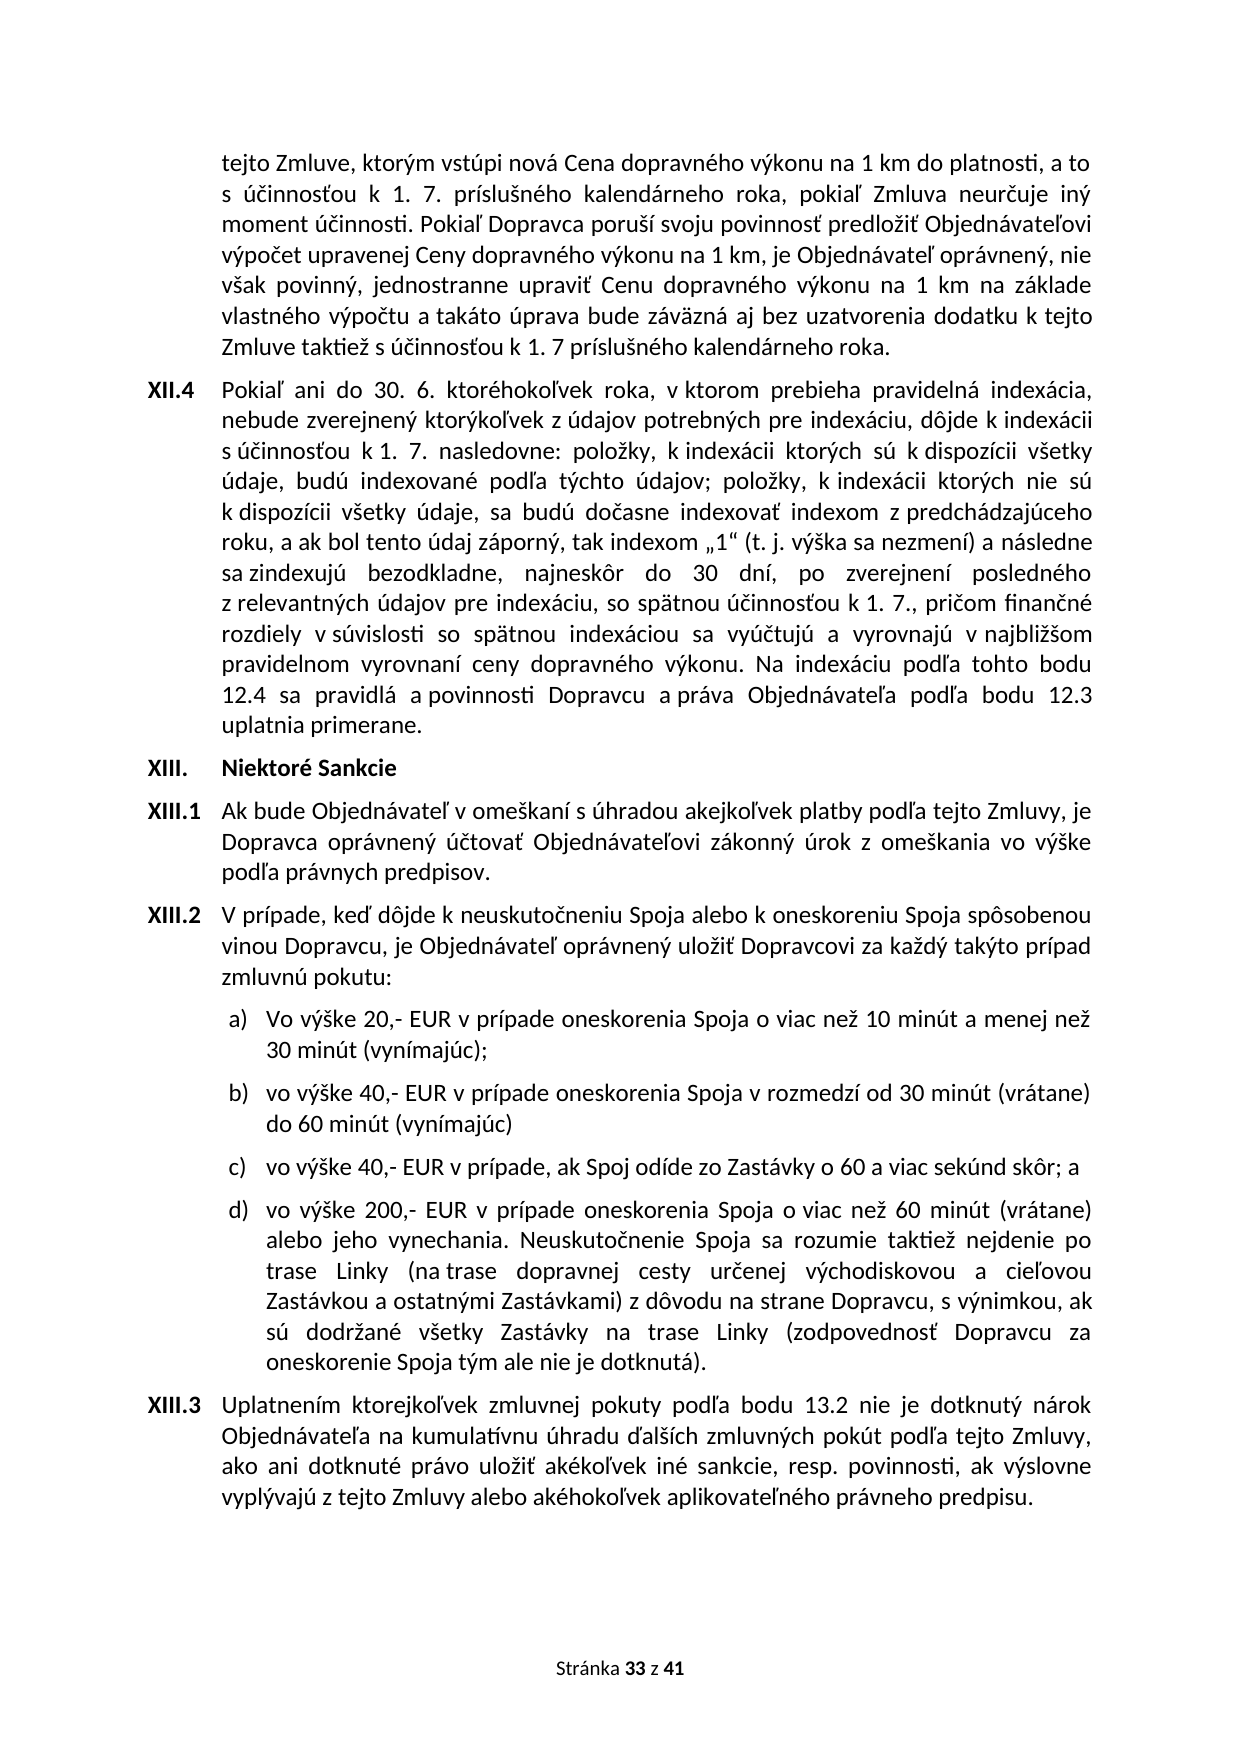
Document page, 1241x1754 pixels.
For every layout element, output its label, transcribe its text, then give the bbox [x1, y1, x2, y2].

list vo výške 40,- EUR v prípade, ak Spoj odíde zo Zastávky o 60 a viac sekúnd skôr; a [228, 1151, 1093, 1181]
list vo výške 200,- EUR v prípade oneskorenia Spoja o viac než 60 minút (vrátane) alebo jeho vynechania. Neuskutočnenie Spoja sa rozumie taktiež nejdenie po trase Linky (na trase dopravnej cesty určenej východiskovou a cieľovou Zastávkou a ostatnými Zastávkami) z dôvodu na strane Dopravcu, s výnimkou, ak sú dodržané všetky Zastávky na trase Linky (zodpovednosť Dopravcu za oneskorenie Spoja tým ale nie je dotknutá). [228, 1194, 1093, 1377]
list Vo výške 20,- EUR v prípade oneskorenia Spoja o viac než 10 minút a menej než 30 minút (vynímajúc); [228, 1004, 1093, 1065]
list Ak bude Objednávateľ v omeškaní s úhradou akejkoľvek platby podľa tejto Zmluvy, je Dopravca oprávnený účtovať Objednávateľovi zákonný úrok z omeškania vo výške podľa právnych predpisov. [148, 796, 1093, 887]
list Pokiaľ ani do 30. 6. ktoréhokoľvek roka, v ktorom prebieha pravidelná indexácia, nebude zverejnený ktorýkoľvek z údajov potrebných pre indexáciu, dôjde k indexácii s účinnosťou k 1. 7. nasledovne: položky, k indexácii ktorých sú k dispozícii všetky údaje, budú indexované podľa týchto údajov; položky, k indexácii ktorých nie sú k dispozícii všetky údaje, sa budú dočasne indexovať indexom z predchádzajúceho roku, a ak bol tento údaj záporný, tak indexom „1“ (t. j. výška sa nezmení) a následne sa zindexujú bezodkladne, najneskôr do 30 dní, po zverejnení posledného z relevantných údajov pre indexáciu, so spätnou účinnosťou k 1. 7., pričom finančné rozdiely v súvislosti so spätnou indexáciou sa vyúčtujú a vyrovnajú v najbližšom pravidelnom vyrovnaní ceny dopravného výkonu. Na indexáciu podľa tohto bodu 12.4 sa pravidlá a povinnosti Dopravcu a práva Objednávateľa podľa bodu 12.3 uplatnia primerane. [148, 374, 1093, 740]
subtitle Niektoré Sankcie [148, 752, 1093, 783]
list V prípade, keď dôjde k neuskutočneniu Spoja alebo k oneskoreniu Spoja spôsobenou vinou Dopravcu, je Objednávateľ oprávnený uložiť Dopravcovi za každý takýto prípad zmluvnú pokutu: [148, 899, 1093, 991]
list Uplatnením ktorejkoľvek zmluvnej pokuty podľa bodu 13.2 nie je dotknutý nárok Objednávateľa na kumulatívnu úhradu ďalších zmluvných pokút podľa tejto Zmluvy, ako ani dotknuté právo uložiť akékoľvek iné sankcie, resp. povinnosti, ak výslovne vyplývajú z tejto Zmluvy alebo akéhokoľvek aplikovateľného právneho predpisu. [148, 1389, 1093, 1511]
list vo výške 40,- EUR v prípade oneskorenia Spoja v rozmedzí od 30 minút (vrátane) do 60 minút (vynímajúc) [228, 1077, 1093, 1138]
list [148, 148, 1093, 361]
